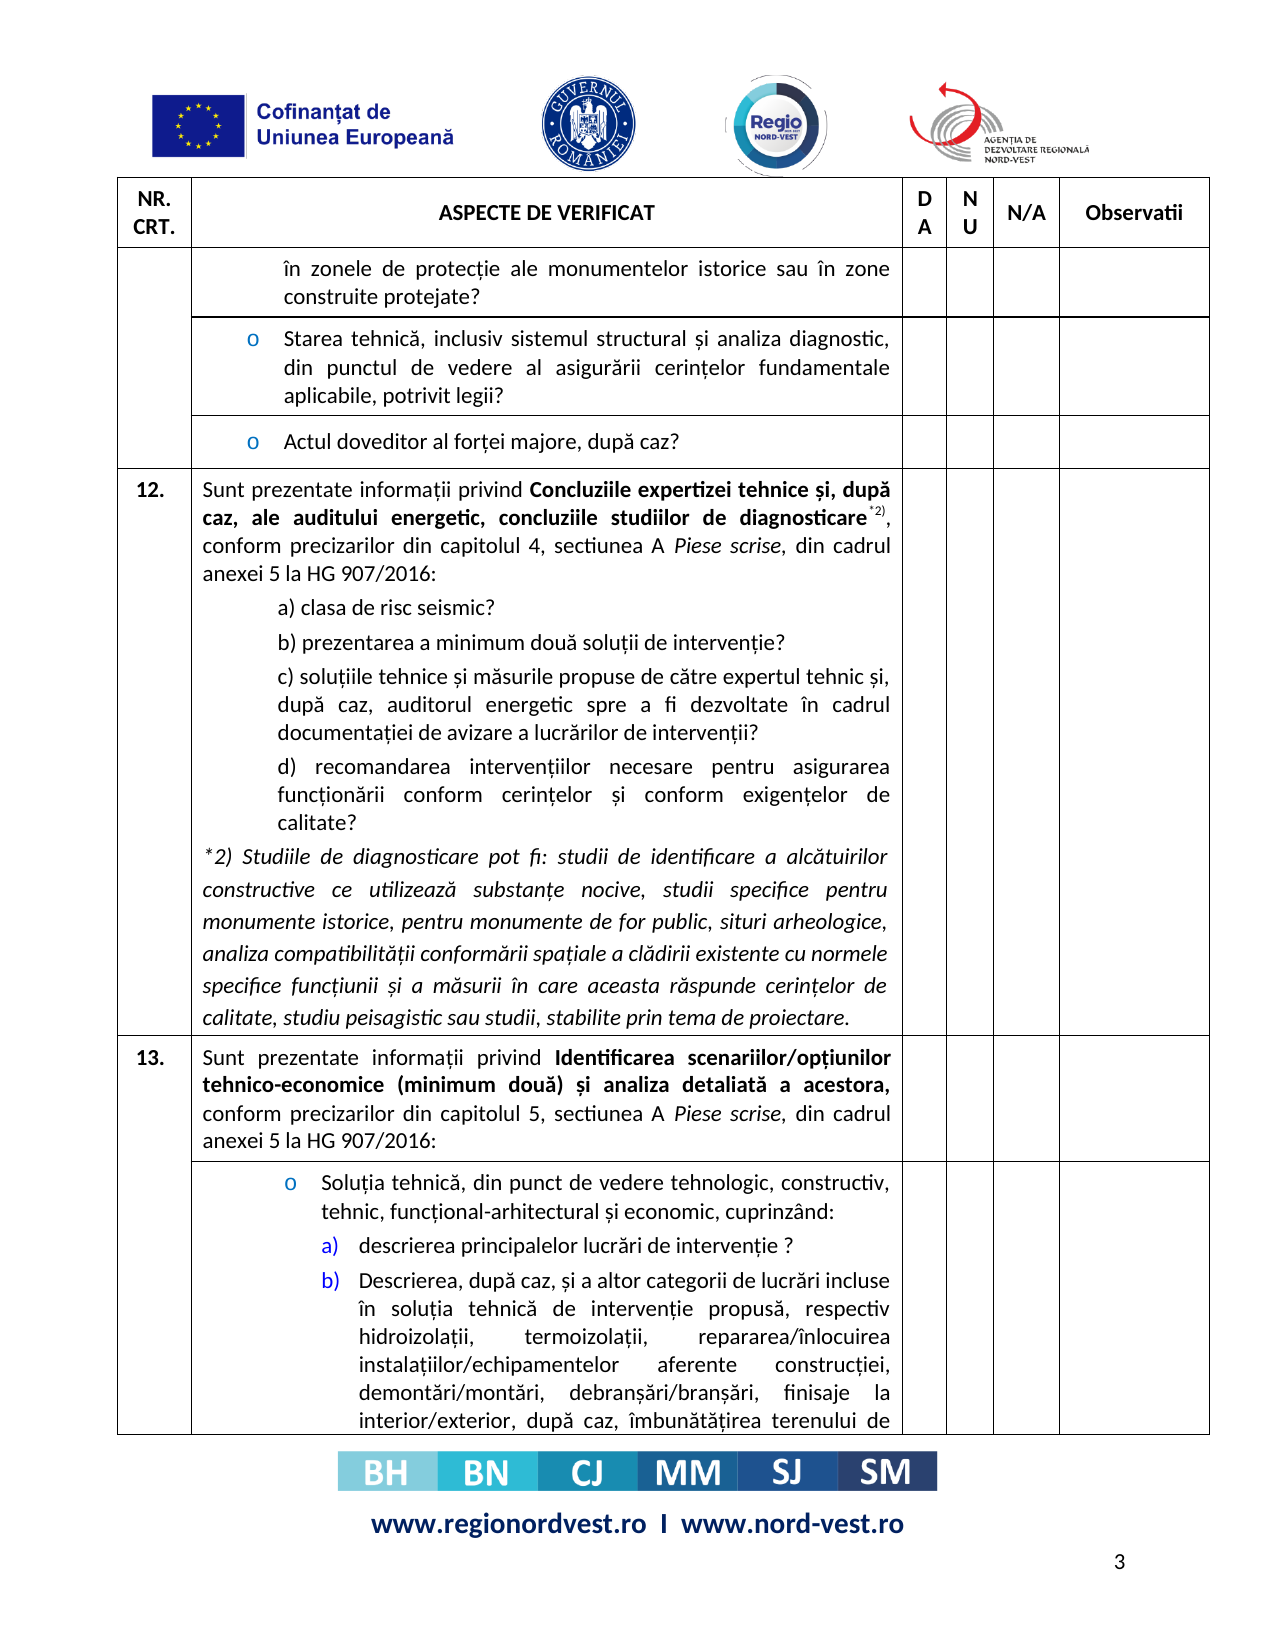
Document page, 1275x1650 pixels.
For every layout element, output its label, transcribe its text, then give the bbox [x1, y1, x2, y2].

table_cell [994, 1036, 1059, 1161]
table_cell Actul doveditor al forţei majore, după caz? [192, 416, 902, 468]
table_header ASPECTE DE VERIFICAT [192, 178, 902, 247]
table_cell [118, 1036, 191, 1434]
table_cell Sunt prezentate informații privind Identificarea scenariilor/opţiunilor tehnico-economice (minimum două) şi analiza detaliată a acestora, conform precizarilor din capitolul 5, sectiunea A Piese scrise, din cadrul anexei 5 la HG 907/2016: [192, 1036, 902, 1161]
table_cell [947, 1162, 993, 1434]
table_header DA [903, 178, 946, 247]
picture [150, 75, 1089, 177]
table_cell [947, 1036, 993, 1161]
table_cell [903, 416, 946, 468]
table_cell [994, 469, 1059, 1035]
table_cell [994, 416, 1059, 468]
table_cell [947, 318, 993, 415]
table_cell Starea tehnică, inclusiv sistemul structural şi analiza diagnostic, din punctul de vedere al asigurării cerinţelor fundamentale aplicabile, potrivit legii? [192, 318, 902, 415]
table_cell [1060, 416, 1209, 468]
table_cell [1060, 1162, 1209, 1434]
table_cell [903, 248, 946, 316]
table_cell [903, 318, 946, 415]
table_header N/A [994, 178, 1059, 247]
table_cell [1060, 1036, 1209, 1161]
table_header Observatii [1060, 178, 1209, 247]
table_cell [118, 469, 191, 1035]
table_cell [903, 469, 946, 1035]
table_cell [947, 469, 993, 1035]
table_header NR. CRT. [118, 178, 191, 247]
table_cell [1060, 318, 1209, 415]
table_cell Sunt prezentate informații privind Concluziile expertizei tehnice şi, după caz, ale auditului energetic, concluziile studiilor de diagnosticare*2), conform precizarilor din capitolul 4, sectiunea A Piese scrise, din cadrul anexei 5 la HG 907/2016: a) clasa de risc seismic? b) prezentarea a minimum două soluţii de intervenţie? c) soluţiile tehnice şi măsurile propuse de către expertul tehnic şi, după caz, auditorul energetic spre a fi dezvoltate în cadrul documentaţiei de avizare a lucrărilor de intervenţii? d) recomandarea intervenţiilor necesare pentru asigurarea funcţionării conform cerinţelor şi conform exigenţelor de calitate? *2) Studiile de diagnosticare pot fi: studii de identificare a alcătuirilor constructive ce utilizează substanţe nocive, studii specifice pentru monumente istorice, pentru monumente de for public, situri arheologice, analiza compatibilităţii conformării spaţiale a clădirii existente cu normele specifice funcţiunii şi a măsurii în care aceasta răspunde cerinţelor de calitate, studiu peisagistic sau studii, stabilite prin tema de proiectare. [192, 469, 902, 1035]
table_cell [994, 318, 1059, 415]
table_cell [994, 248, 1059, 316]
table_cell [947, 416, 993, 468]
table_cell [947, 248, 993, 316]
table_cell [903, 1036, 946, 1161]
table_cell [1060, 469, 1209, 1035]
picture [337, 1451, 938, 1491]
table_cell [994, 1162, 1059, 1434]
table_header NU [947, 178, 993, 247]
table_cell [903, 1162, 946, 1434]
table_cell [1060, 248, 1209, 316]
